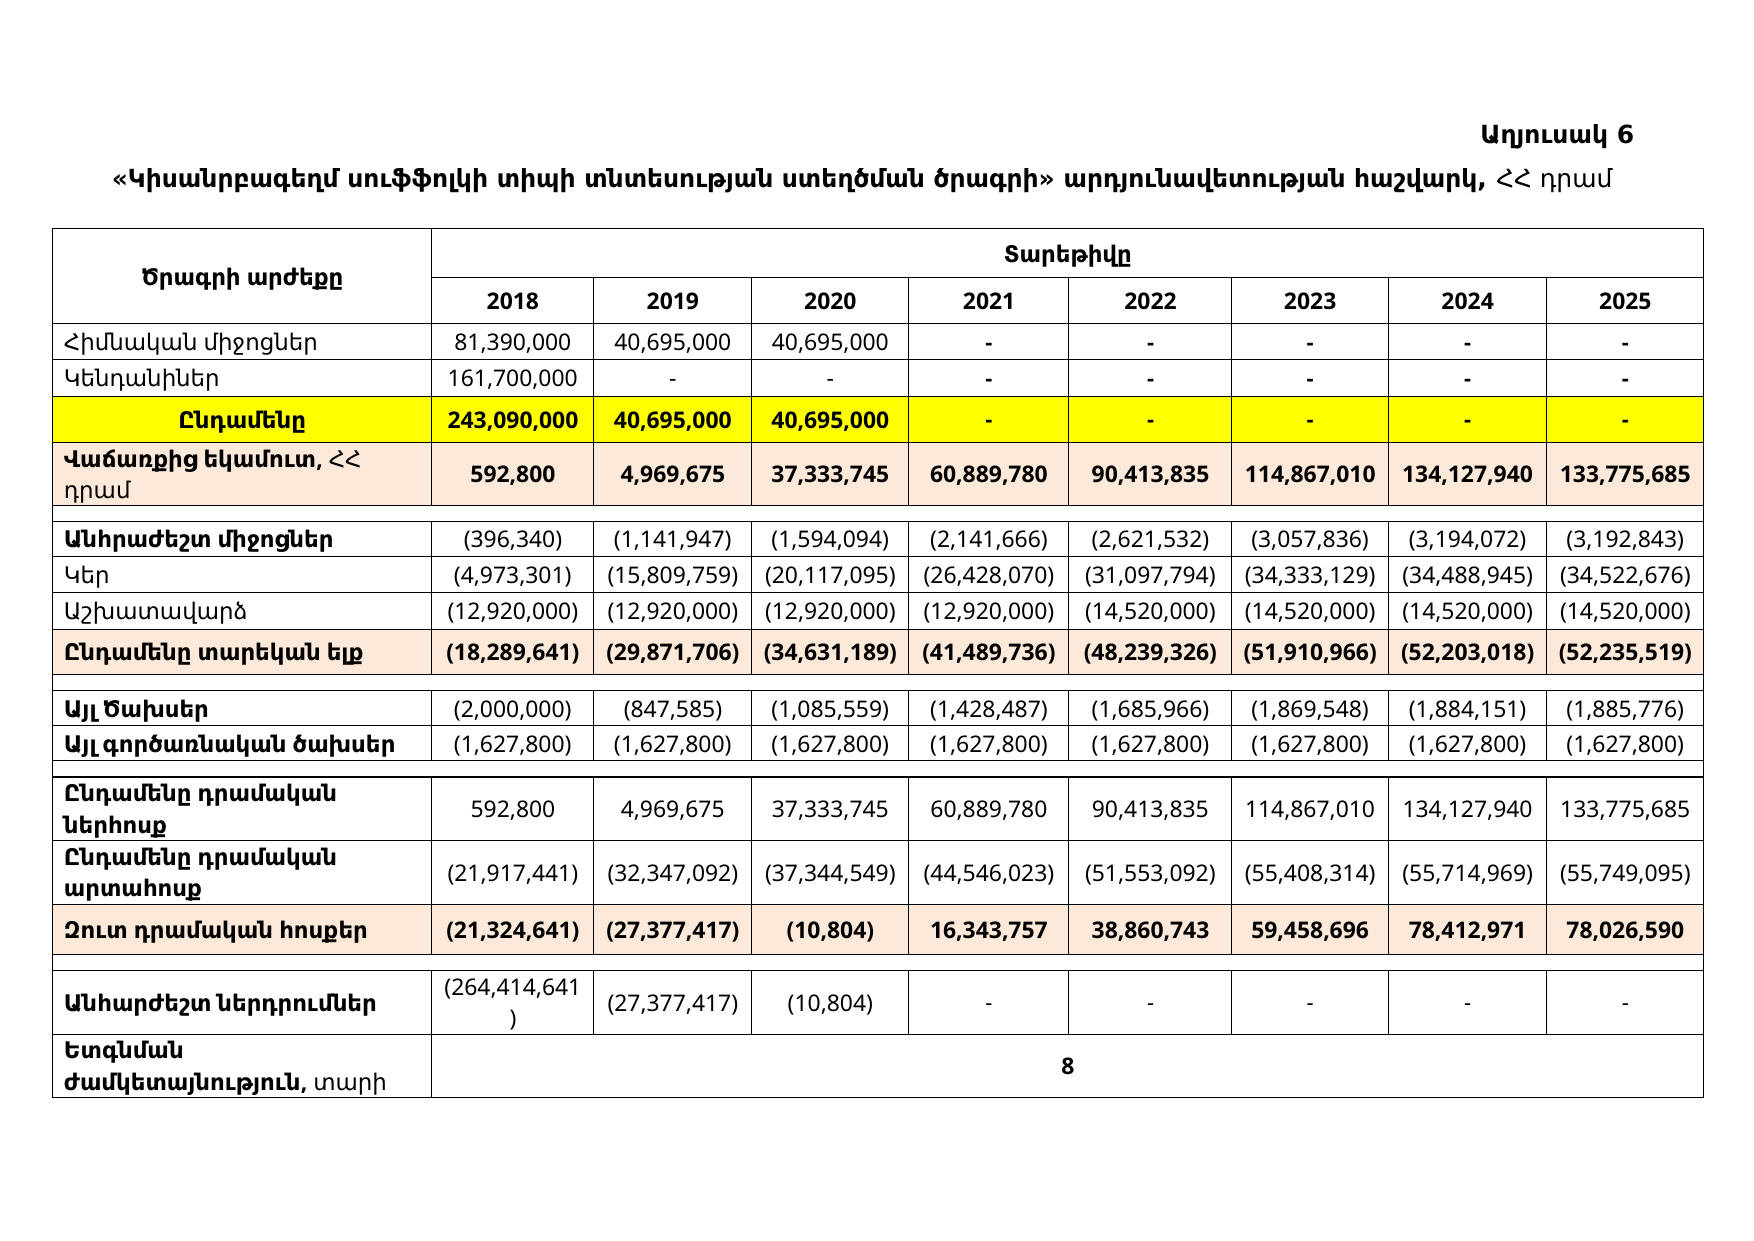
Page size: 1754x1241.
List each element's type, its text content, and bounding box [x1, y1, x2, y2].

table_cell 592,800 [432, 778, 593, 840]
table_cell (14,520,000) [1232, 593, 1388, 628]
table_cell Ետգնման ժամկետայնություն, տարի [53, 1035, 431, 1097]
table_cell (41,489,736) [909, 630, 1068, 674]
table_cell 2020 [752, 278, 908, 323]
table_cell (3,057,836) [1232, 522, 1388, 556]
table_cell Կեր [53, 557, 431, 592]
table_cell 37,333,745 [752, 778, 908, 840]
table_cell - [1389, 324, 1546, 359]
table_cell 8 [432, 1035, 1703, 1097]
table_cell (2,000,000) [432, 691, 593, 725]
table_cell (12,920,000) [594, 593, 751, 628]
table_cell - [1389, 971, 1546, 1033]
table_cell 2022 [1069, 278, 1231, 323]
table_cell 40,695,000 [752, 324, 908, 359]
table_cell 81,390,000 [432, 324, 593, 359]
table_cell (3,194,072) [1389, 522, 1546, 556]
table_cell 2023 [1232, 278, 1388, 323]
table_cell [53, 955, 1703, 970]
table_cell (52,203,018) [1389, 630, 1546, 674]
table_cell (1,869,548) [1232, 691, 1388, 725]
table_cell 2021 [909, 278, 1068, 323]
table_cell 134,127,940 [1389, 443, 1546, 505]
table_cell (1,141,947) [594, 522, 751, 556]
table_cell 90,413,835 [1069, 778, 1231, 840]
table_cell - [1389, 360, 1546, 396]
table_cell (1,627,800) [1389, 726, 1546, 760]
table_cell (37,344,549) [752, 841, 908, 903]
text «Կիսանրբագեղմ սուֆֆոլկի տիպի տնտեսության ստեղծման ծրագրի» արդյունավետության հաշվարկ, ՀՀ դրամ [90, 164, 1634, 193]
table_cell - [1069, 360, 1231, 396]
table_cell (27,377,417) [594, 905, 751, 954]
table_cell (4,973,301) [432, 557, 593, 592]
table_cell (1,885,776) [1547, 691, 1703, 725]
table_cell (20,117,095) [752, 557, 908, 592]
table_cell (34,333,129) [1232, 557, 1388, 592]
table_cell 2024 [1389, 278, 1546, 323]
table_cell (18,289,641) [432, 630, 593, 674]
table_cell 78,412,971 [1389, 905, 1546, 954]
table_cell 2018 [432, 278, 593, 323]
table_cell (2,141,666) [909, 522, 1068, 556]
table_cell (1,428,487) [909, 691, 1068, 725]
table_cell 4,969,675 [594, 778, 751, 840]
table_cell (55,749,095) [1547, 841, 1703, 903]
table_cell - [1069, 971, 1231, 1033]
table_cell (1,627,800) [432, 726, 593, 760]
table_cell (34,631,189) [752, 630, 908, 674]
table_cell Զուտ դրամական հոսքեր [53, 905, 431, 954]
table_cell - [1232, 324, 1388, 359]
table_cell 134,127,940 [1389, 778, 1546, 840]
table_cell Աշխատավարձ [53, 593, 431, 628]
table_cell Ընդամենը դրամական ներհոսք [53, 778, 431, 840]
table_cell (1,685,966) [1069, 691, 1231, 725]
table_cell - [1069, 324, 1231, 359]
table_cell 114,867,010 [1232, 443, 1388, 505]
table_cell 2025 [1547, 278, 1703, 323]
table_cell (15,809,759) [594, 557, 751, 592]
table_cell 78,026,590 [1547, 905, 1703, 954]
table_cell (10,804) [752, 905, 908, 954]
table_cell 40,695,000 [594, 397, 751, 442]
table_cell Այլ գործառնական ծախսեր [53, 726, 431, 760]
table_cell 4,969,675 [594, 443, 751, 505]
table_cell (10,804) [752, 971, 908, 1033]
table_cell (14,520,000) [1389, 593, 1546, 628]
table_cell - [909, 360, 1068, 396]
table_cell (1,884,151) [1389, 691, 1546, 725]
table_cell 2019 [594, 278, 751, 323]
table_cell (44,546,023) [909, 841, 1068, 903]
table_cell (264,414,641) [432, 971, 593, 1033]
table_cell 114,867,010 [1232, 778, 1388, 840]
table_cell (1,085,559) [752, 691, 908, 725]
table_cell - [1547, 324, 1703, 359]
table_cell (2,621,532) [1069, 522, 1231, 556]
table_cell (27,377,417) [594, 971, 751, 1033]
table_cell - [1547, 360, 1703, 396]
table_cell (34,488,945) [1389, 557, 1546, 592]
table_cell (26,428,070) [909, 557, 1068, 592]
table_cell (29,871,706) [594, 630, 751, 674]
table_cell - [1232, 360, 1388, 396]
table_cell (1,627,800) [1069, 726, 1231, 760]
table_cell Հիմնական միջոցներ [53, 324, 431, 359]
table_cell - [1232, 971, 1388, 1033]
table_header Ծրագրի արժեքը [53, 229, 431, 323]
table_cell (31,097,794) [1069, 557, 1231, 592]
table_cell [53, 675, 1703, 690]
table_cell (21,324,641) [432, 905, 593, 954]
table_cell (12,920,000) [752, 593, 908, 628]
table_cell 60,889,780 [909, 443, 1068, 505]
table_cell - [1547, 397, 1703, 442]
table_cell 243,090,000 [432, 397, 593, 442]
table_cell Կենդանիներ [53, 360, 431, 396]
table_cell 133,775,685 [1547, 778, 1703, 840]
table_cell 40,695,000 [752, 397, 908, 442]
table_cell (55,408,314) [1232, 841, 1388, 903]
table_cell Այլ Ծախսեր [53, 691, 431, 725]
table_cell - [1389, 397, 1546, 442]
table_cell Ընդամենը տարեկան ելք [53, 630, 431, 674]
table_cell 133,775,685 [1547, 443, 1703, 505]
table_cell 59,458,696 [1232, 905, 1388, 954]
table_cell (1,594,094) [752, 522, 908, 556]
table_cell - [909, 397, 1068, 442]
table_cell (12,920,000) [432, 593, 593, 628]
table_cell Ընդամենը [53, 397, 431, 442]
table_cell (52,235,519) [1547, 630, 1703, 674]
table_cell 161,700,000 [432, 360, 593, 396]
table_cell 90,413,835 [1069, 443, 1231, 505]
table_cell (12,920,000) [909, 593, 1068, 628]
table_cell (48,239,326) [1069, 630, 1231, 674]
table_cell (3,192,843) [1547, 522, 1703, 556]
table_cell - [909, 971, 1068, 1033]
table_cell (21,917,441) [432, 841, 593, 903]
table_cell (1,627,800) [594, 726, 751, 760]
table_cell (55,714,969) [1389, 841, 1546, 903]
table_cell (51,910,966) [1232, 630, 1388, 674]
table_cell (1,627,800) [752, 726, 908, 760]
table_cell 40,695,000 [594, 324, 751, 359]
table_cell 592,800 [432, 443, 593, 505]
table_cell - [594, 360, 751, 396]
table_cell - [752, 360, 908, 396]
table_cell (1,627,800) [1232, 726, 1388, 760]
table_cell (396,340) [432, 522, 593, 556]
table_cell (51,553,092) [1069, 841, 1231, 903]
table_cell (1,627,800) [1547, 726, 1703, 760]
table_header Տարեթիվը [432, 229, 1703, 277]
table_cell - [909, 324, 1068, 359]
table_cell - [1547, 971, 1703, 1033]
table_cell (1,627,800) [909, 726, 1068, 760]
table_cell 60,889,780 [909, 778, 1068, 840]
table_cell (14,520,000) [1547, 593, 1703, 628]
table_cell [53, 506, 1703, 521]
text Աղյուսակ 6 [90, 120, 1634, 149]
table_cell Անհարժեշտ ներդրումներ [53, 971, 431, 1033]
table_cell (847,585) [594, 691, 751, 725]
table_cell - [1232, 397, 1388, 442]
table_cell 37,333,745 [752, 443, 908, 505]
table_cell (14,520,000) [1069, 593, 1231, 628]
table_cell Վաճառքից եկամուտ, ՀՀ դրամ [53, 443, 431, 505]
table_cell (34,522,676) [1547, 557, 1703, 592]
table_cell 38,860,743 [1069, 905, 1231, 954]
table_cell Անհրաժեշտ միջոցներ [53, 522, 431, 556]
table_cell 16,343,757 [909, 905, 1068, 954]
table_cell - [1069, 397, 1231, 442]
table_cell [53, 761, 1703, 776]
table_cell (32,347,092) [594, 841, 751, 903]
table_cell Ընդամենը դրամական արտահոսք [53, 841, 431, 903]
